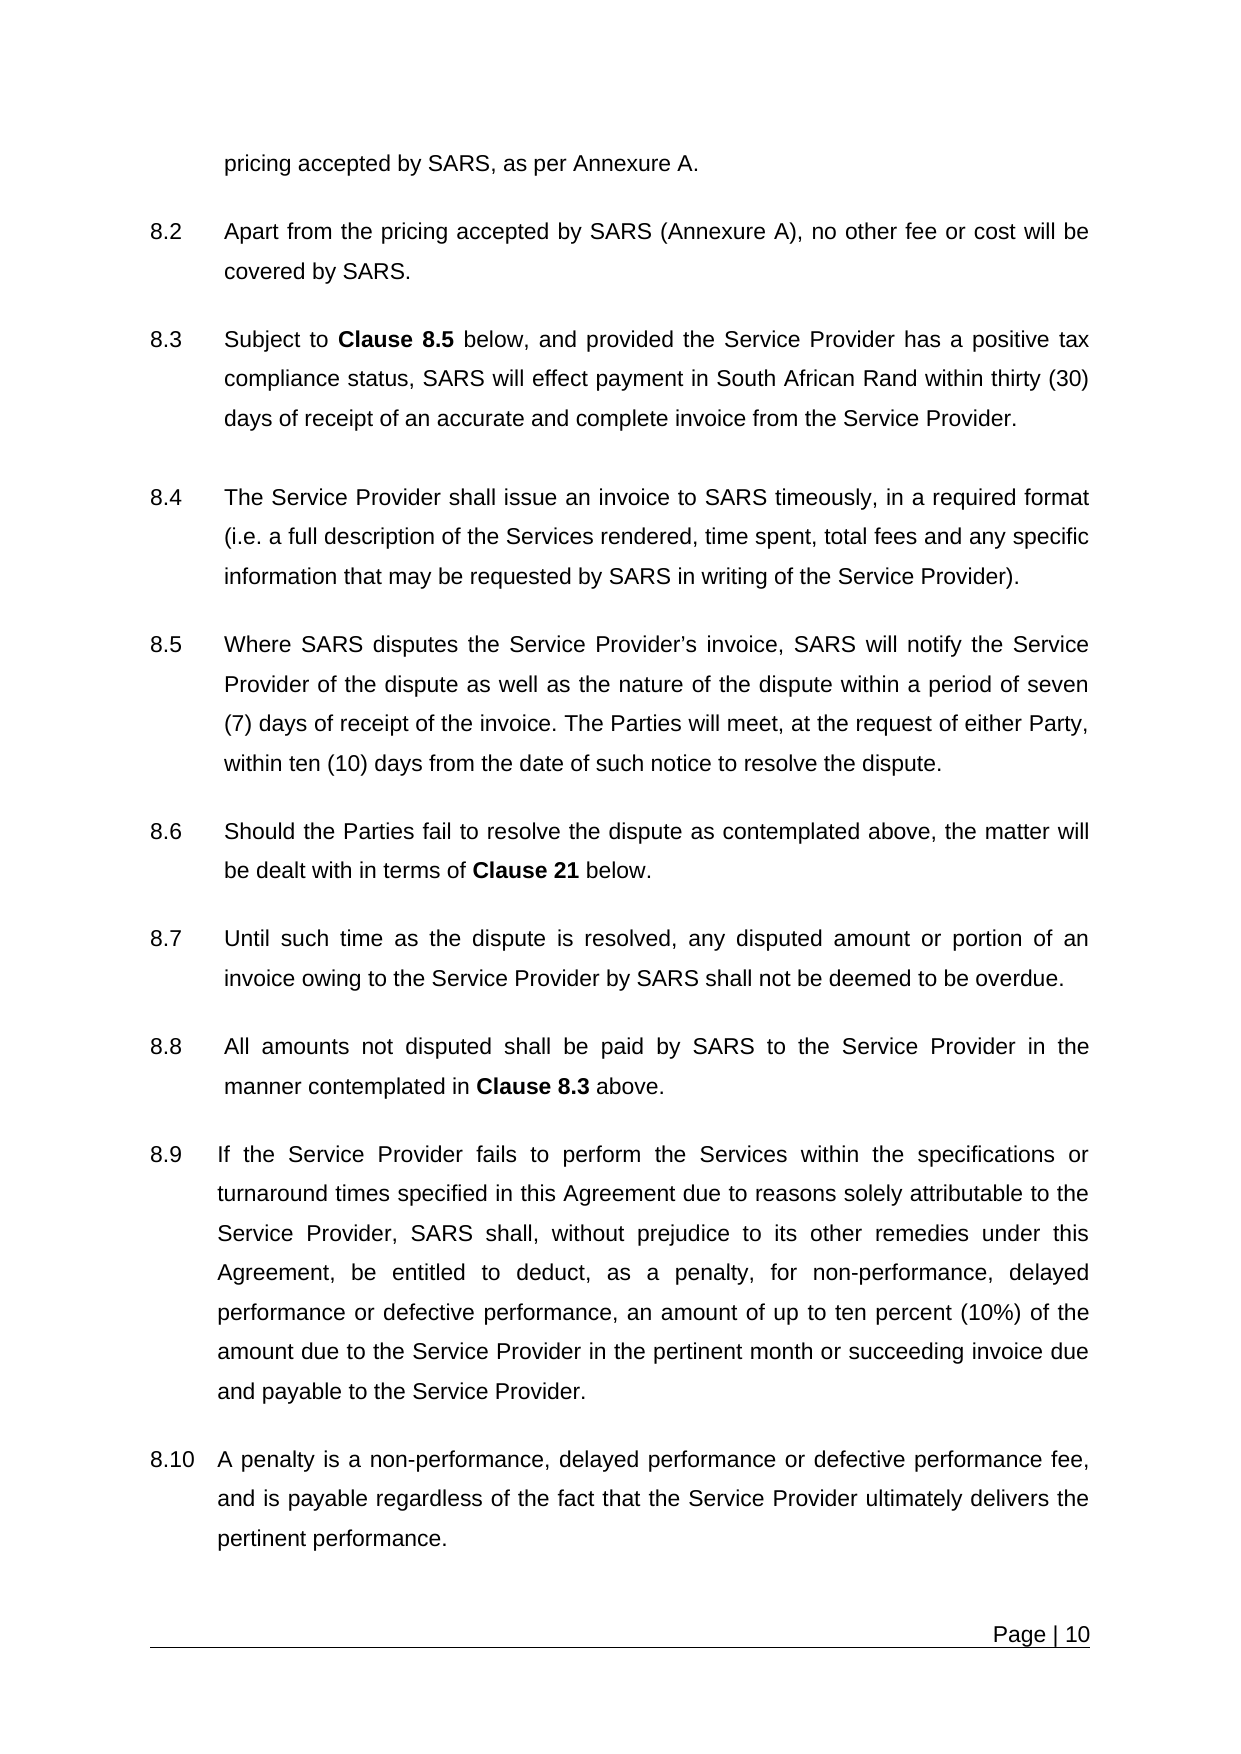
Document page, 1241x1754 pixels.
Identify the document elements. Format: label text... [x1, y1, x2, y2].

list If the Service Provider fails to perform the Services within the specifications or turnaround times specified in this Agreement due to reasons solely attributable to the Service Provider, SARS shall, without prejudice to its other remedies under this Agreement, be entitled to deduct, as a penalty, for non-performance, delayed performance or defective performance, an amount of up to ten percent (10%) of the amount due to the Service Provider in the pertinent month or succeeding invoice due and payable to the Service Provider. [150, 1141, 1090, 1404]
list Apart from the pricing accepted by SARS (Annexure A), no other fee or cost will be covered by SARS. [150, 218, 1090, 284]
list Subject to Clause 8.5 below, and provided the Service Provider has a positive tax compliance status, SARS will effect payment in South African Rand within thirty (30) days of receipt of an accurate and complete invoice from the Service Provider. [150, 326, 1090, 431]
list Where SARS disputes the Service Provider’s invoice, SARS will notify the Service Provider of the dispute as well as the nature of the dispute within a period of seven (7) days of receipt of the invoice. The Parties will meet, at the request of either Party, within ten (10) days from the date of such notice to resolve the dispute. [150, 631, 1090, 776]
list All amounts not disputed shall be paid by SARS to the Service Provider in the manner contemplated in Clause 8.3 above. [150, 1033, 1090, 1099]
list Until such time as the dispute is resolved, any disputed amount or portion of an invoice owing to the Service Provider by SARS shall not be deemed to be overdue. [150, 925, 1090, 991]
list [150, 150, 1090, 176]
list The Service Provider shall issue an invoice to SARS timeously, in a required format (i.e. a full description of the Services rendered, time spent, total fees and any specific information that may be requested by SARS in writing of the Service Provider). [150, 484, 1090, 589]
list A penalty is a non-performance, delayed performance or defective performance fee, and is payable regardless of the fact that the Service Provider ultimately delivers the pertinent performance. [150, 1446, 1090, 1551]
list Should the Parties fail to resolve the dispute as contemplated above, the matter will be dealt with in terms of Clause 21 below. [150, 818, 1090, 883]
